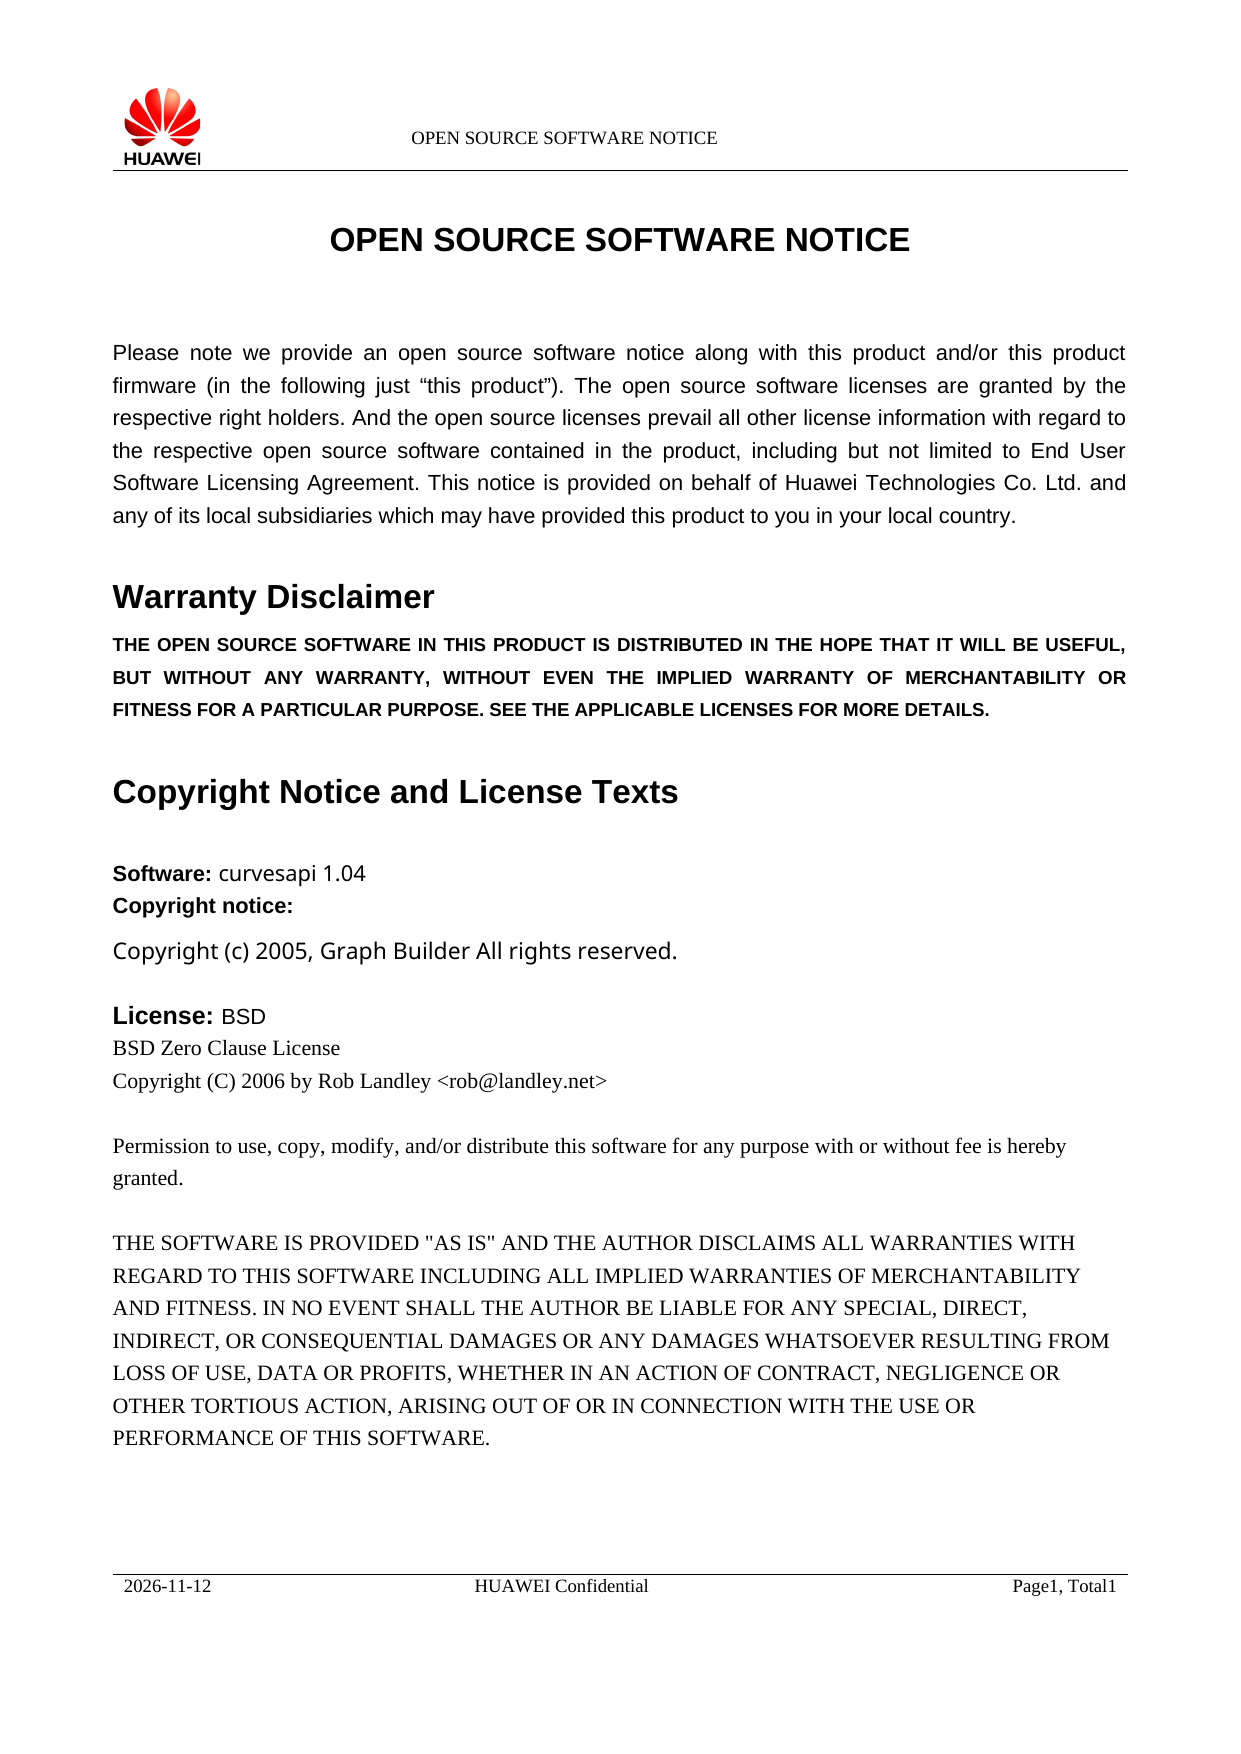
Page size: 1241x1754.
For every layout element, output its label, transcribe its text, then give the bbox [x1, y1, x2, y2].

text BSD Zero Clause License Copyright (C) 2006 by Rob Landley <rob@landley.net> Permission to use, copy, modify, and/or distribute this software for any purpose with or without fee is hereby granted. THE SOFTWARE IS PROVIDED "AS IS" AND THE AUTHOR DISCLAIMS ALL WARRANTIES WITH REGARD TO THIS SOFTWARE INCLUDING ALL IMPLIED WARRANTIES OF MERCHANTABILITY AND FITNESS. IN NO EVENT SHALL THE AUTHOR BE LIABLE FOR ANY SPECIAL, DIRECT, INDIRECT, OR CONSEQUENTIAL DAMAGES OR ANY DAMAGES WHATSOEVER RESULTING FROM LOSS OF USE, DATA OR PROFITS, WHETHER IN AN ACTION OF CONTRACT, NEGLIGENCE OR OTHER TORTIOUS ACTION, ARISING OUT OF OR IN CONNECTION WITH THE USE OR PERFORMANCE OF THIS SOFTWARE. [112, 1031, 1128, 1486]
title Software: curvesapi 1.04 [112, 856, 1128, 889]
text Copyright (c) 2005, Graph Builder All rights reserved. [112, 934, 1128, 999]
text The open source software in this product is distributed in the hope that it will be useful, but WITHOUT ANY WARRANTY, without even the implied warranty of MERCHANTABILITY or FITNESS FOR A PARTICULAR PURPOSE. See the applicable licenses for more details. [112, 629, 1128, 726]
text OPEN SOURCE SOFTWARE NOTICE [112, 206, 1128, 271]
text Warranty Disclaimer [112, 564, 1128, 629]
text Copyright notice: [112, 889, 1128, 921]
text Please note we provide an open source software notice along with this product and/or this product firmware (in the following just “this product”). The open source software licenses are granted by the respective right holders. And the open source licenses prevail all other license information with regard to the respective open source software contained in the product, including but not limited to End User Software Licensing Agreement. This notice is provided on behalf of Huawei Technologies Co. Ltd. and any of its local subsidiaries which may have provided this product to you in your local country. [112, 336, 1128, 531]
text Copyright Notice and License Texts [112, 759, 1128, 824]
picture [124, 88, 201, 165]
text License: BSD [112, 999, 1128, 1031]
